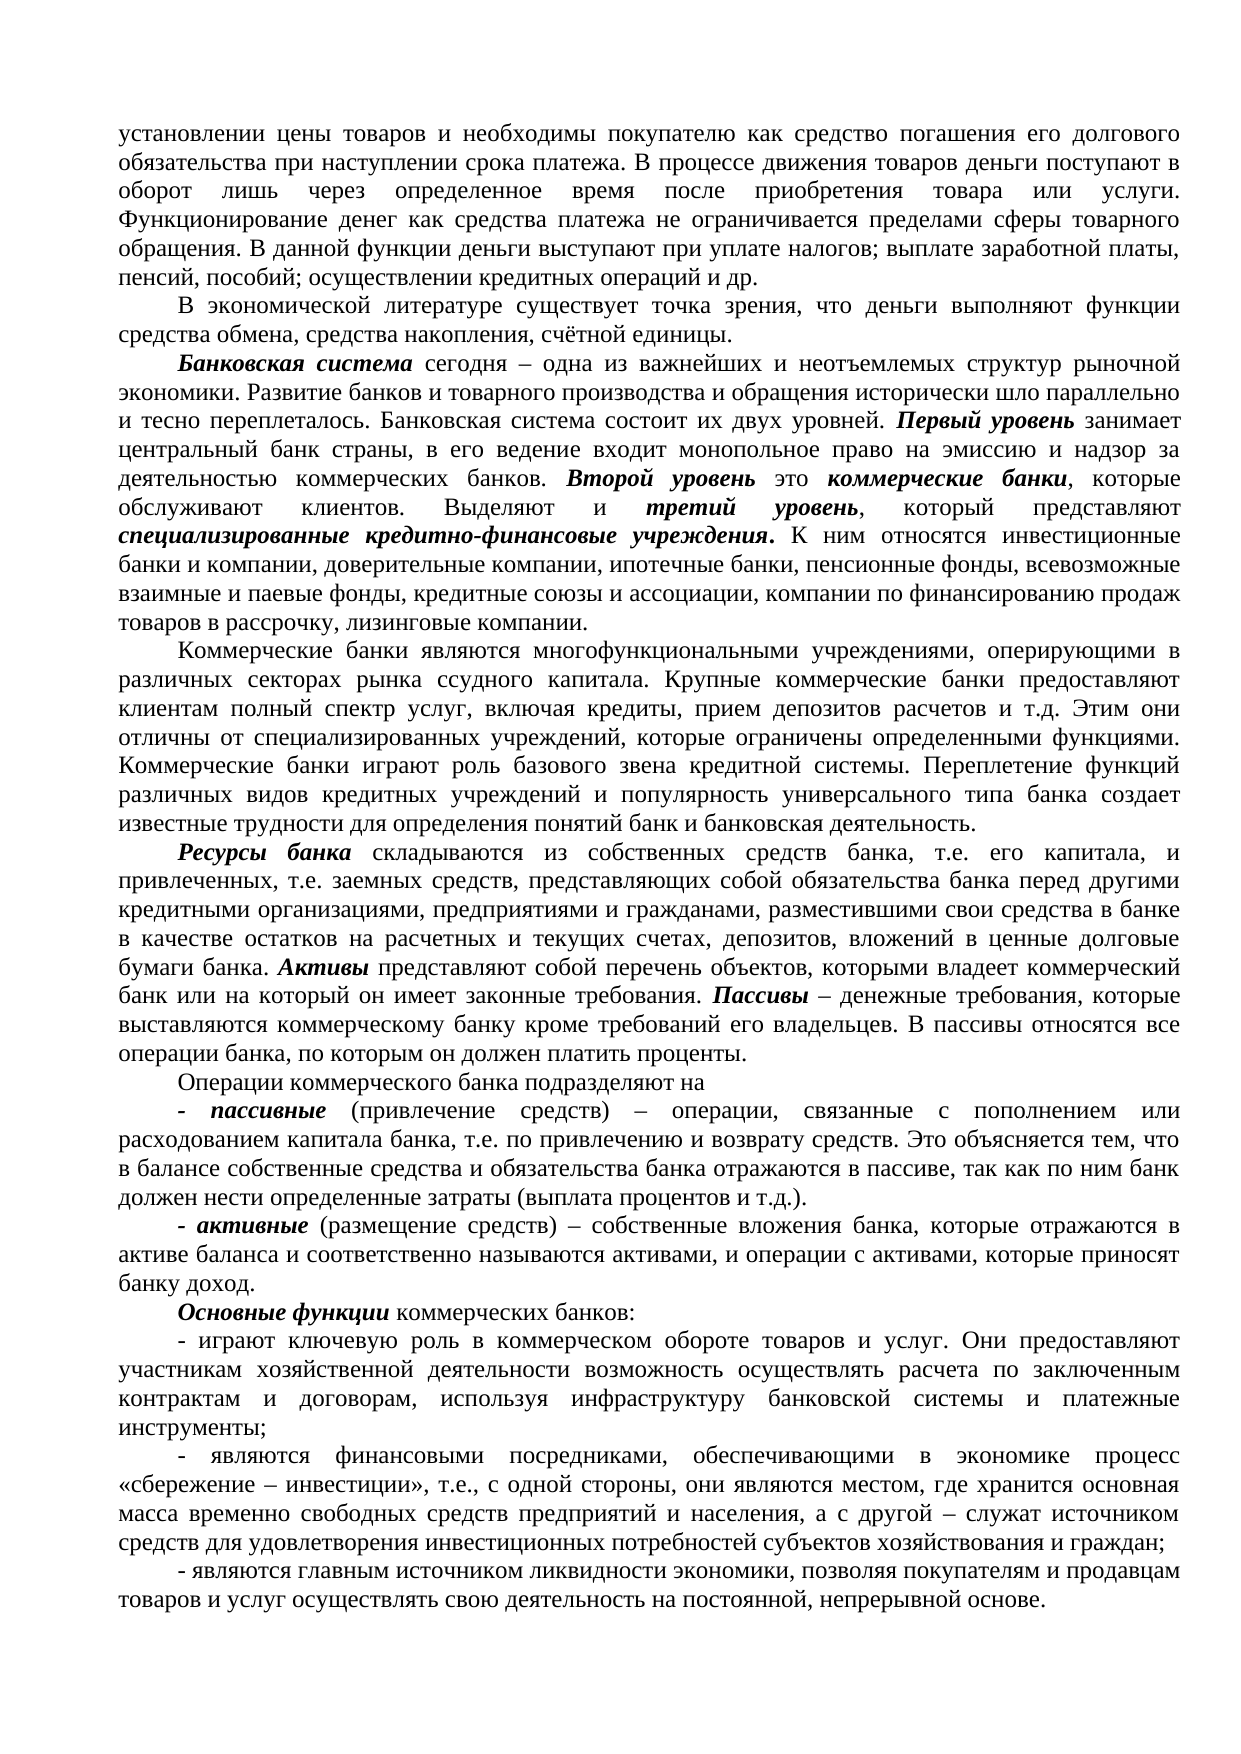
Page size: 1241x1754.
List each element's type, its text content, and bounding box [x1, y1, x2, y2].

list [118, 118, 1181, 291]
text Операции коммерческого банка подразделяют на [118, 1067, 1181, 1096]
text - являются главным источником ликвидности экономики, позволяя покупателям и продавцам товаров и услуг осуществлять свою деятельность на постоянной, непрерывной основе. [118, 1556, 1181, 1613]
text Коммерческие банки являются многофункциональными учреждениями, оперирующими в различных секторах рынка ссудного капитала. Крупные коммерческие банки предоставляют клиентам полный спектр услуг, включая кредиты, прием депозитов расчетов и т.д. Этим они отличны от специализированных учреждений, которые ограничены определенными функциями. Коммерческие банки играют роль базового звена кредитной системы. Переплетение функций различных видов кредитных учреждений и популярность универсального типа банка создает известные трудности для определения понятий банк и банковская деятельность. [118, 636, 1181, 837]
text Банковская система сегодня – одна из важнейших и неотъемлемых структур рыночной экономики. Развитие банков и товарного производства и обращения исторически шло параллельно и тесно переплеталось. Банковская система состоит их двух уровней. Первый уровень занимает центральный банк страны, в его ведение входит монопольное право на эмиссию и надзор за деятельностью коммерческих банков. Второй уровень это коммерческие банки, которые обслуживают клиентов. Выделяют и третий уровень, который представляют специализированные кредитно-финансовые учреждения. К ним относятся инвестиционные банки и компании, доверительные компании, ипотечные банки, пенсионные фонды, всевозможные взаимные и паевые фонды, кредитные союзы и ассоциации, компании по финансированию продаж товаров в рассрочку, лизинговые компании. [118, 348, 1181, 636]
text В экономической литературе существует точка зрения, что деньги выполняют функции средства обмена, средства накопления, счётной единицы. [118, 291, 1181, 348]
text Ресурсы банка складываются из собственных средств банка, т.е. его капитала, и привлеченных, т.е. заемных средств, представляющих собой обязательства банка перед другими кредитными организациями, предприятиями и гражданами, разместившими свои средства в банке в качестве остатков на расчетных и текущих счетах, депозитов, вложений в ценные долговые бумаги банка. Активы представляют собой перечень объектов, которыми владеет коммерческий банк или на который он имеет законные требования. Пассивы – денежные требования, которые выставляются коммерческому банку кроме требований его владельцев. В пассивы относятся все операции банка, по которым он должен платить проценты. [118, 837, 1181, 1067]
text - играют ключевую роль в коммерческом обороте товаров и услуг. Они предоставляют участникам хозяйственной деятельности возможность осуществлять расчета по заключенным контрактам и договорам, используя инфраструктуру банковской системы и платежные инструменты; [118, 1326, 1181, 1441]
text - активные (размещение средств) – собственные вложения банка, которые отражаются в активе баланса и соответственно называются активами, и операции с активами, которые приносят банку доход. [118, 1211, 1181, 1297]
text Основные функции коммерческих банков: [118, 1297, 1181, 1326]
text - пассивные (привлечение средств) – операции, связанные с пополнением или расходованием капитала банка, т.е. по привлечению и возврату средств. Это объясняется тем, что в балансе собственные средства и обязательства банка отражаются в пассиве, так как по ним банк должен нести определенные затраты (выплата процентов и т.д.). [118, 1096, 1181, 1211]
text - являются финансовыми посредниками, обеспечивающими в экономике процесс «сбережение – инвестиции», т.е., с одной стороны, они являются местом, где хранится основная масса временно свободных средств предприятий и населения, а с другой – служат источником средств для удовлетворения инвестиционных потребностей субъектов хозяйствования и граждан; [118, 1441, 1181, 1556]
